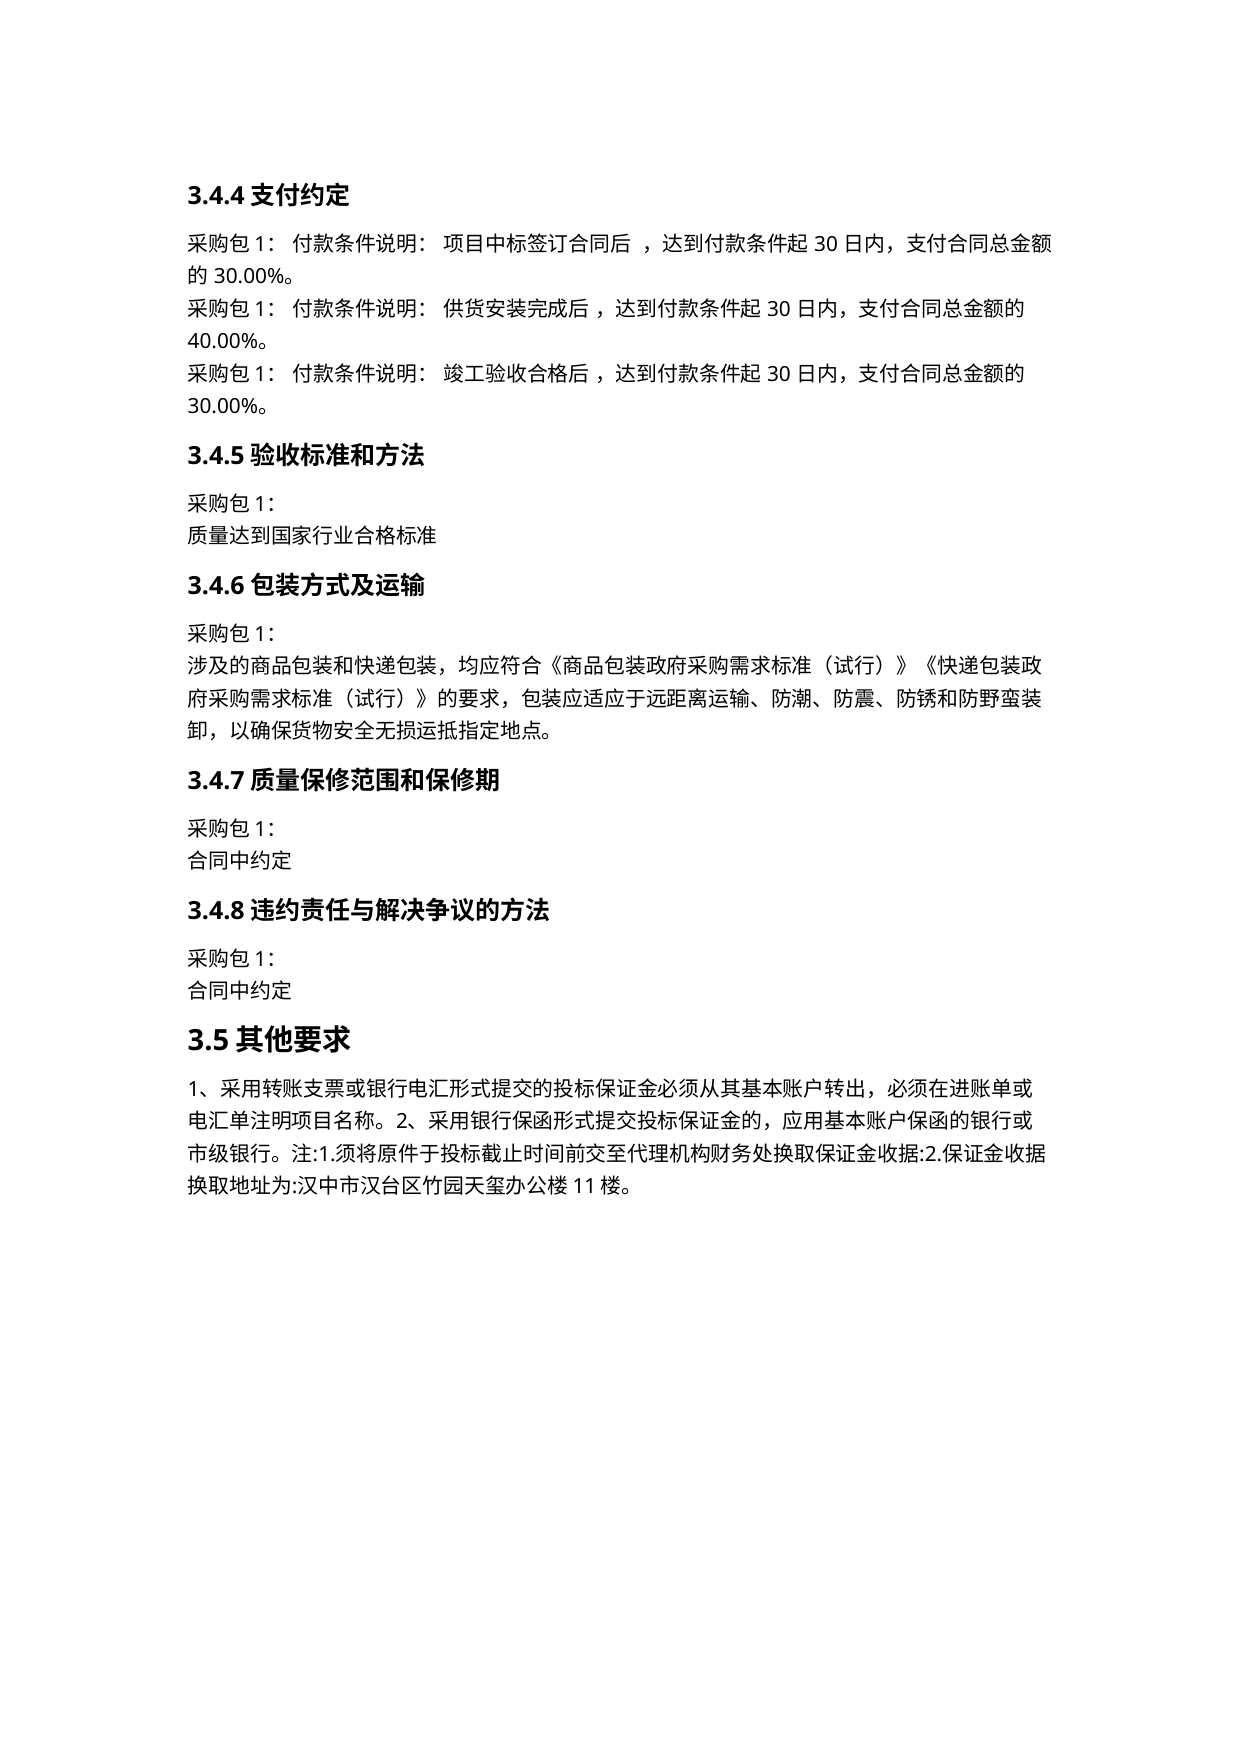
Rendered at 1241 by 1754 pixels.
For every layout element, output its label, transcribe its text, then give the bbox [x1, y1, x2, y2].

text 采购包1： [187, 487, 1053, 519]
text 质量达到国家行业合格标准 [187, 519, 1053, 552]
text 采购包1： [187, 812, 1053, 844]
text 3.4.5验收标准和方法 [187, 422, 1053, 487]
text 采购包1： 付款条件说明： 竣工验收合格后 ，达到付款条件起 30 日内，支付合同总金额的 30.00%。 [187, 357, 1053, 422]
text 3.4.7质量保修范围和保修期 [187, 747, 1053, 812]
text 采购包1： [187, 942, 1053, 974]
text 3.5其他要求 [187, 1007, 1053, 1072]
text 3.4.6包装方式及运输 [187, 552, 1053, 617]
text 合同中约定 [187, 974, 1053, 1007]
text 涉及的商品包装和快递包装，均应符合《商品包装政府采购需求标准（试行）》《快递包装政府采购需求标准（试行）》的要求，包装应适应于远距离运输、防潮、防震、防锈和防野蛮装卸，以确保货物安全无损运抵指定地点。 [187, 649, 1053, 747]
text 3.4.8违约责任与解决争议的方法 [187, 877, 1053, 942]
text 合同中约定 [187, 844, 1053, 877]
text 3.4.4支付约定 [187, 162, 1053, 227]
text 采购包1： 付款条件说明： 供货安装完成后 ，达到付款条件起 30 日内，支付合同总金额的 40.00%。 [187, 292, 1053, 357]
text 采购包1： 付款条件说明： 项目中标签订合同后 ，达到付款条件起 30 日内，支付合同总金额的 30.00%。 [187, 227, 1053, 292]
text 1、采用转账支票或银行电汇形式提交的投标保证金必须从其基本账户转出，必须在进账单或电汇单注明项目名称。2、采用银行保函形式提交投标保证金的，应用基本账户保函的银行或市级银行。注:1.须将原件于投标截止时间前交至代理机构财务处换取保证金收据:2.保证金收据换取地址为:汉中市汉台区竹园天玺办公楼11楼。 [187, 1072, 1053, 1202]
text 采购包1： [187, 617, 1053, 649]
